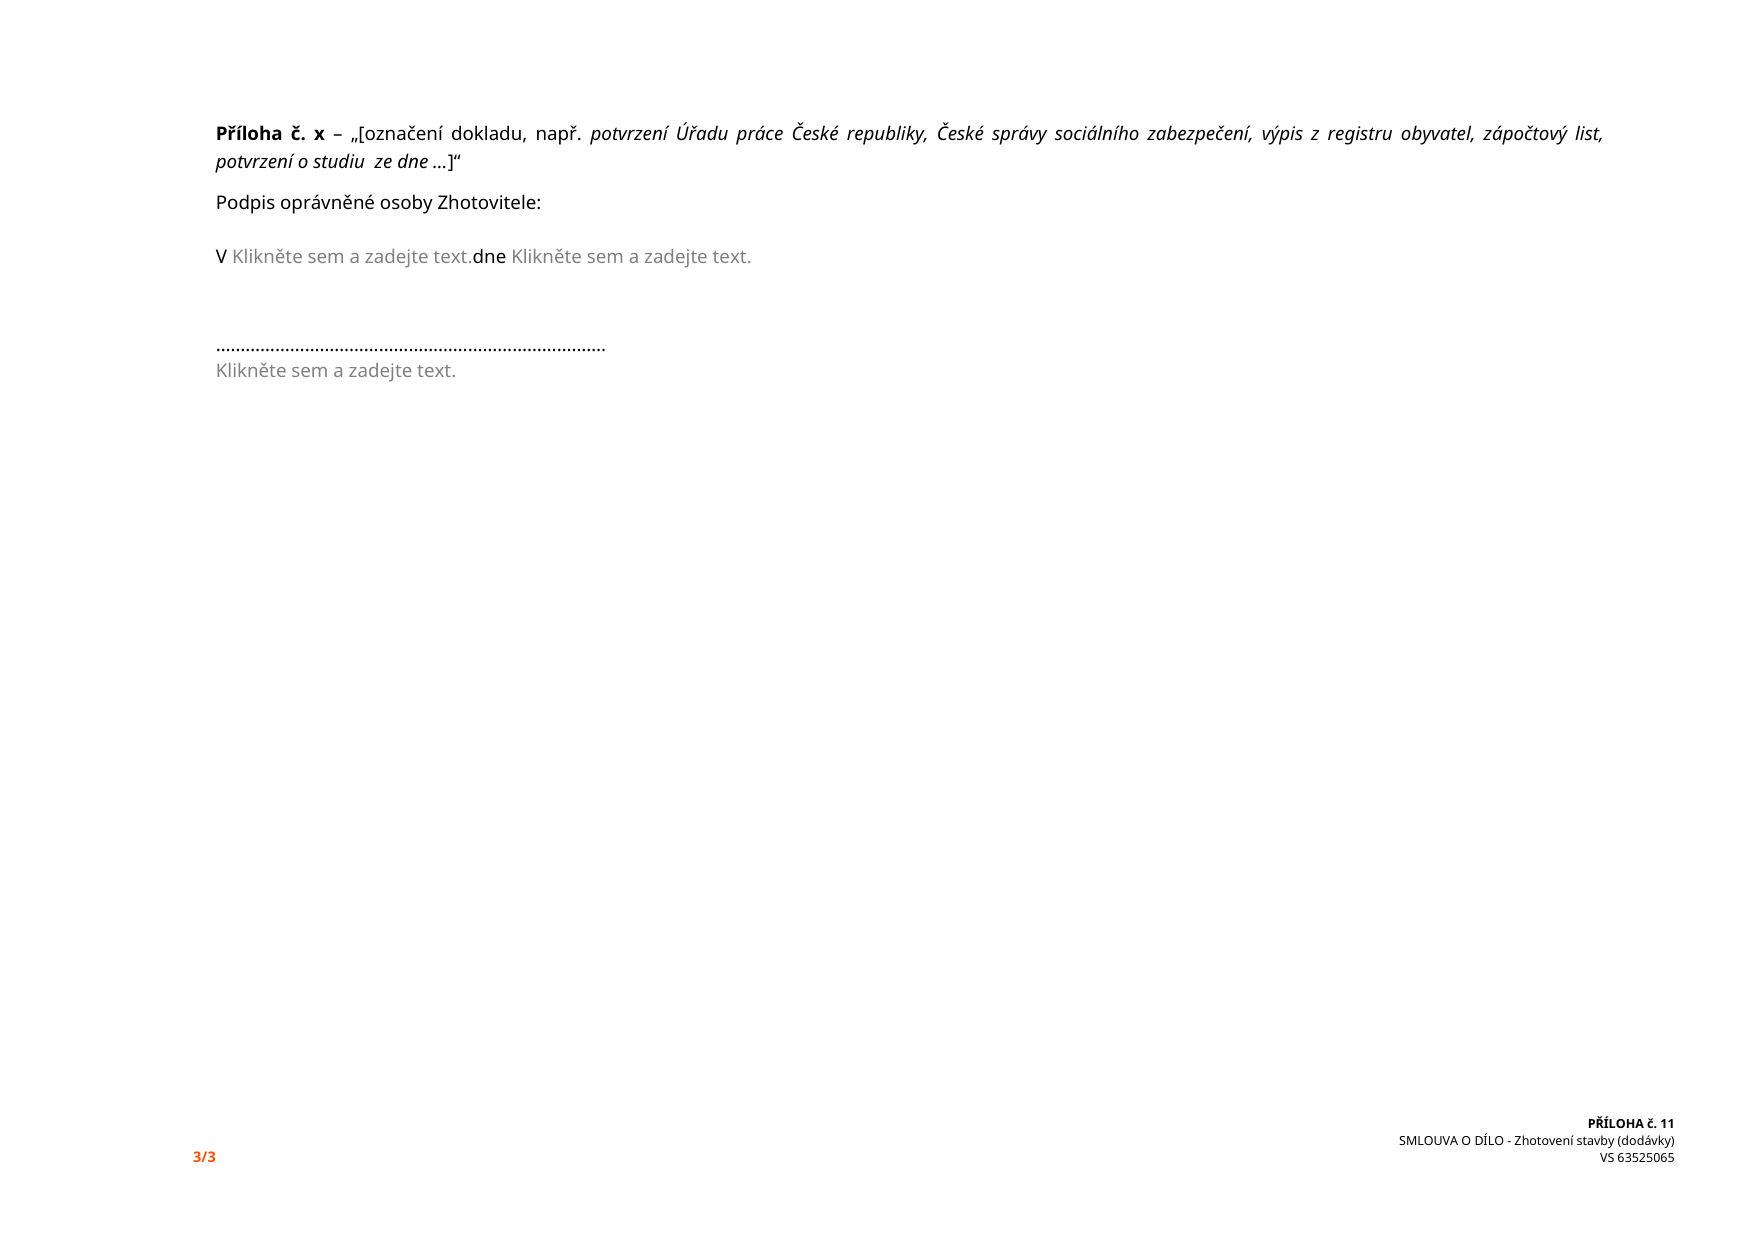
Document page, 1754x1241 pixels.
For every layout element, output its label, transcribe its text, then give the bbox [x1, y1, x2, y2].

text Příloha č. x – „[označení dokladu, např. potvrzení Úřadu práce České republiky, České správy sociálního zabezpečení, výpis z registru obyvatel, zápočtový list, potvrzení o studiu ze dne …]“ [216, 121, 1606, 174]
text V dne [216, 240, 1606, 269]
text ……………………………………………………………………. [216, 328, 1606, 357]
text Podpis oprávněné osoby Zhotovitele: [216, 189, 1606, 215]
